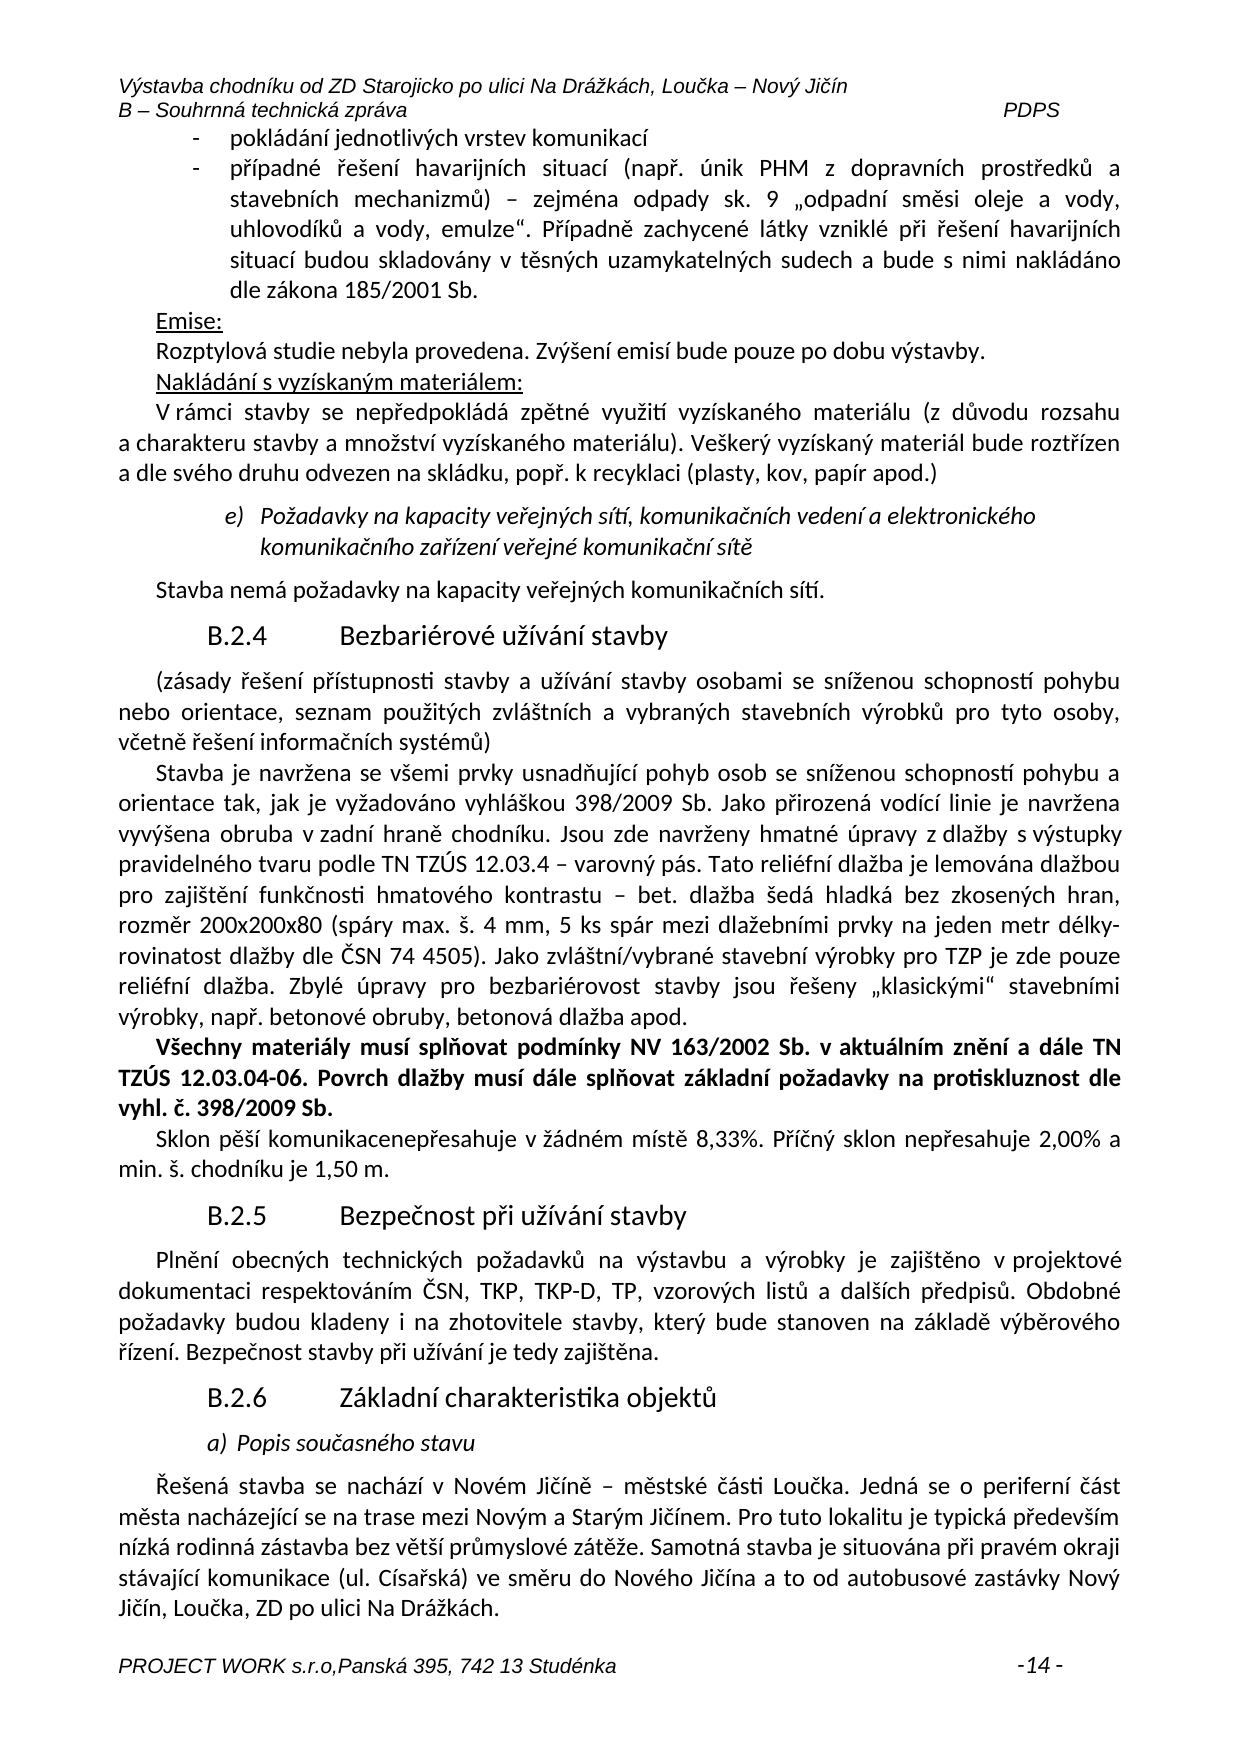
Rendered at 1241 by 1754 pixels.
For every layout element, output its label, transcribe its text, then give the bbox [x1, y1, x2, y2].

list případné řešení havarijních situací (např. únik PHM z dopravních prostředků a stavebních mechanizmů) – zejména odpady sk. 9 „odpadní směsi oleje a vody, uhlovodíků a vody, emulze“. Případně zachycené látky vzniklé při řešení havarijních situací budou skladovány v těsných uzamykatelných sudech a bude s nimi nakládáno dle zákona 185/2001 Sb. [192, 152, 1122, 305]
subtitle Bezbariérové užívání stavby [207, 617, 1122, 653]
text Stavba je navržena se všemi prvky usnadňující pohyb osob se sníženou schopností pohybu a orientace tak, jak je vyžadováno vyhláškou 398/2009 Sb. Jako přirozená vodící linie je navržena vyvýšena obruba v zadní hraně chodníku. Jsou zde navrženy hmatné úpravy z dlažby s výstupky pravidelného tvaru podle TN TZÚS 12.03.4 – varovný pás. Tato reliéfní dlažba je lemována dlažbou pro zajištění funkčnosti hmatového kontrastu – bet. dlažba šedá hladká bez zkosených hran, rozměr 200x200x80 (spáry max. š. 4 mm, 5 ks spár mezi dlažebními prvky na jeden metr délky-rovinatost dlažby dle ČSN 74 4505). Jako zvláštní/vybrané stavební výrobky pro TZP je zde pouze reliéfní dlažba. Zbylé úpravy pro bezbariérovost stavby jsou řešeny „klasickými“ stavebními výrobky, např. betonové obruby, betonová dlažba apod. [118, 757, 1122, 1031]
text Sklon pěší komunikacenepřesahuje v žádném místě 8,33%. Příčný sklon nepřesahuje 2,00% a min. š. chodníku je 1,50 m. [118, 1123, 1122, 1184]
text Nakládání s vyzískaným materiálem: [118, 366, 1122, 396]
subtitle Popis současného stavu [207, 1427, 1122, 1458]
text Všechny materiály musí splňovat podmínky NV 163/2002 Sb. v aktuálním znění a dále TN TZÚS 12.03.04-06. Povrch dlažby musí dále splňovat základní požadavky na protiskluznost dle vyhl. č. 398/2009 Sb. [118, 1031, 1122, 1123]
text Plnění obecných technických požadavků na výstavbu a výrobky je zajištěno v projektové dokumentaci respektováním ČSN, TKP, TKP-D, TP, vzorových listů a dalších předpisů. Obdobné požadavky budou kladeny i na zhotovitele stavby, který bude stanoven na základě výběrového řízení. Bezpečnost stavby při užívání je tedy zajištěna. [118, 1245, 1122, 1367]
text Emise: [118, 305, 1122, 335]
text V rámci stavby se nepředpokládá zpětné využití vyzískaného materiálu (z důvodu rozsahu a charakteru stavby a množství vyzískaného materiálu). Veškerý vyzískaný materiál bude roztřízen a dle svého druhu odvezen na skládku, popř. k recyklaci (plasty, kov, papír apod.) [118, 396, 1122, 488]
subtitle Požadavky na kapacity veřejných sítí, komunikačních vedení a elektronického komunikačního zařízení veřejné komunikační sítě [224, 501, 1122, 562]
text Rozptylová studie nebyla provedena. Zvýšení emisí bude pouze po dobu výstavby. [118, 335, 1122, 366]
text Řešená stavba se nachází v Novém Jičíně – městské části Loučka. Jedná se o periferní část města nacházející se na trase mezi Novým a Starým Jičínem. Pro tuto lokalitu je typická především nízká rodinná zástavba bez větší průmyslové zátěže. Samotná stavba je situována při pravém okraji stávající komunikace (ul. Císařská) ve směru do Nového Jičína a to od autobusové zastávky Nový Jičín, Loučka, ZD po ulici Na Drážkách. [118, 1470, 1122, 1623]
list pokládání jednotlivých vrstev komunikací [192, 122, 1122, 152]
text (zásady řešení přístupnosti stavby a užívání stavby osobami se sníženou schopností pohybu nebo orientace, seznam použitých zvláštních a vybraných stavebních výrobků pro tyto osoby, včetně řešení informačních systémů) [118, 665, 1122, 757]
subtitle Bezpečnost při užívání stavby [207, 1197, 1122, 1232]
text Stavba nemá požadavky na kapacity veřejných komunikačních sítí. [118, 574, 1122, 604]
subtitle Základní charakteristika objektů [207, 1379, 1122, 1415]
